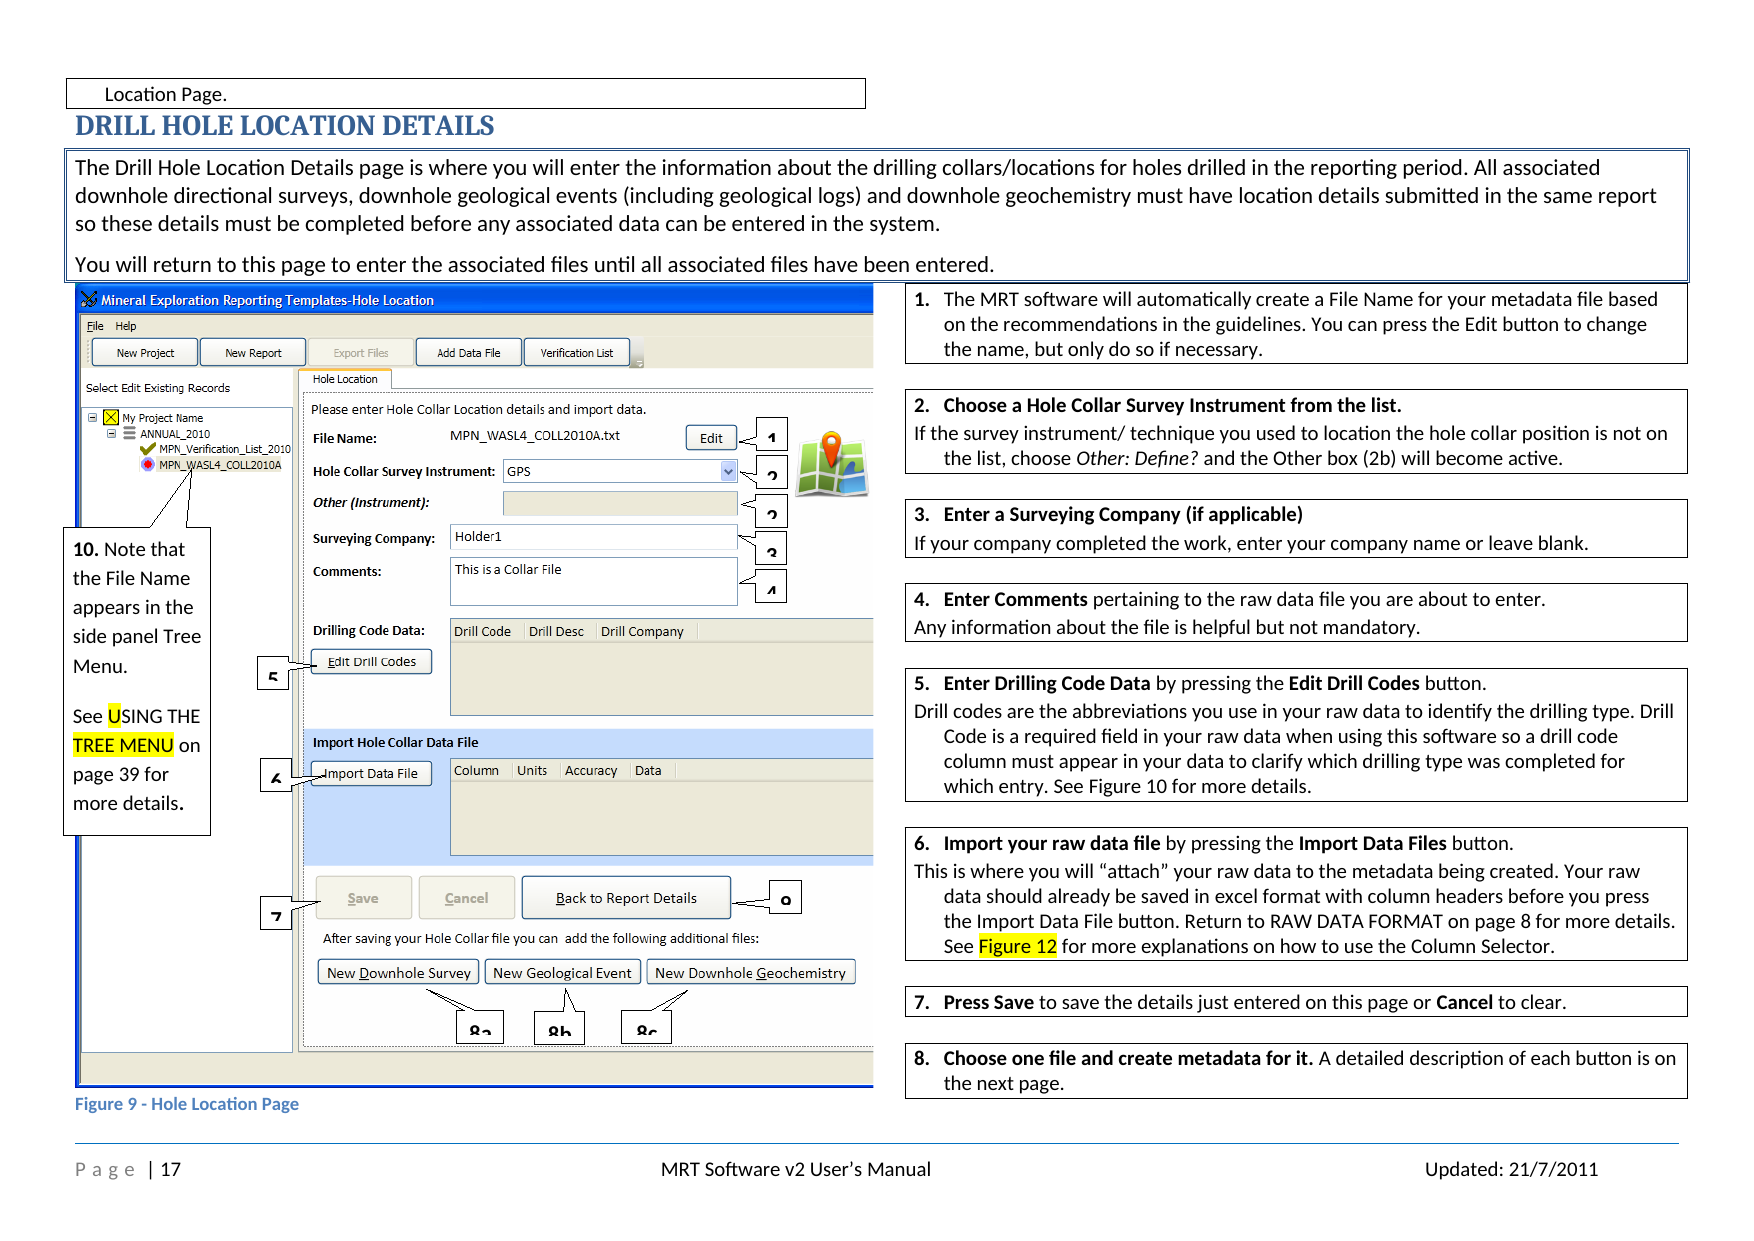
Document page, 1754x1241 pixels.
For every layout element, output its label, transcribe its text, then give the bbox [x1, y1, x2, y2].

subtitle DRILL HOLE LOCATION DETAILS [75, 109, 1679, 143]
list Import your raw data file by pressing the Import Data Files button. [906, 828, 1687, 855]
picture [75, 283, 874, 1088]
text You will return to this page to enter the associated files until all associated files have been entered. [67, 245, 1687, 280]
list Enter Drilling Code Data by pressing the Edit Drill Codes button. [906, 669, 1687, 696]
list Enter Comments pertaining to the raw data file you are about to enter. [906, 584, 1687, 611]
list Choose one file and create metadata for it. A detailed description of each button is on the next page. [906, 1044, 1687, 1098]
list Enter a Surveying Company (if applicable) [906, 500, 1687, 527]
list The MRT software will automatically create a File Name for your metadata file based on the recommendations in the guidelines. You can press the Edit button to change the name, but only do so if necessary. [906, 284, 1687, 363]
list Any information about the file is helpful but not mandatory. [906, 611, 1687, 641]
list Choose a Hole Collar Survey Instrument from the list. [906, 390, 1687, 417]
text The Drill Hole Location Details page is where you will enter the information about the drilling collars/locations for holes drilled in the reporting period. All associated downhole directional surveys, downhole geological events (including geological logs) and downhole geochemistry must have location details submitted in the same report so these details must be completed before any associated data can be entered in the system. [67, 151, 1687, 237]
text This is where you will “attach” your raw data to the metadata being created. Your raw data should already be saved in excel format with column headers before you press the Import Data File button. Return to RAW DATA FORMAT on page 8 for more details. See Figure 12 for more explanations on how to use the Column Selector. [906, 855, 1687, 960]
list Press Save to save the details just entered on this page or Cancel to clear. [906, 987, 1687, 1016]
list If the survey instrument/ technique you used to location the hole collar position is not on the list, choose Other: Define? and the Other box (2b) will become active. [906, 417, 1687, 473]
text If your company completed the work, enter your company name or leave blank. [906, 527, 1687, 557]
